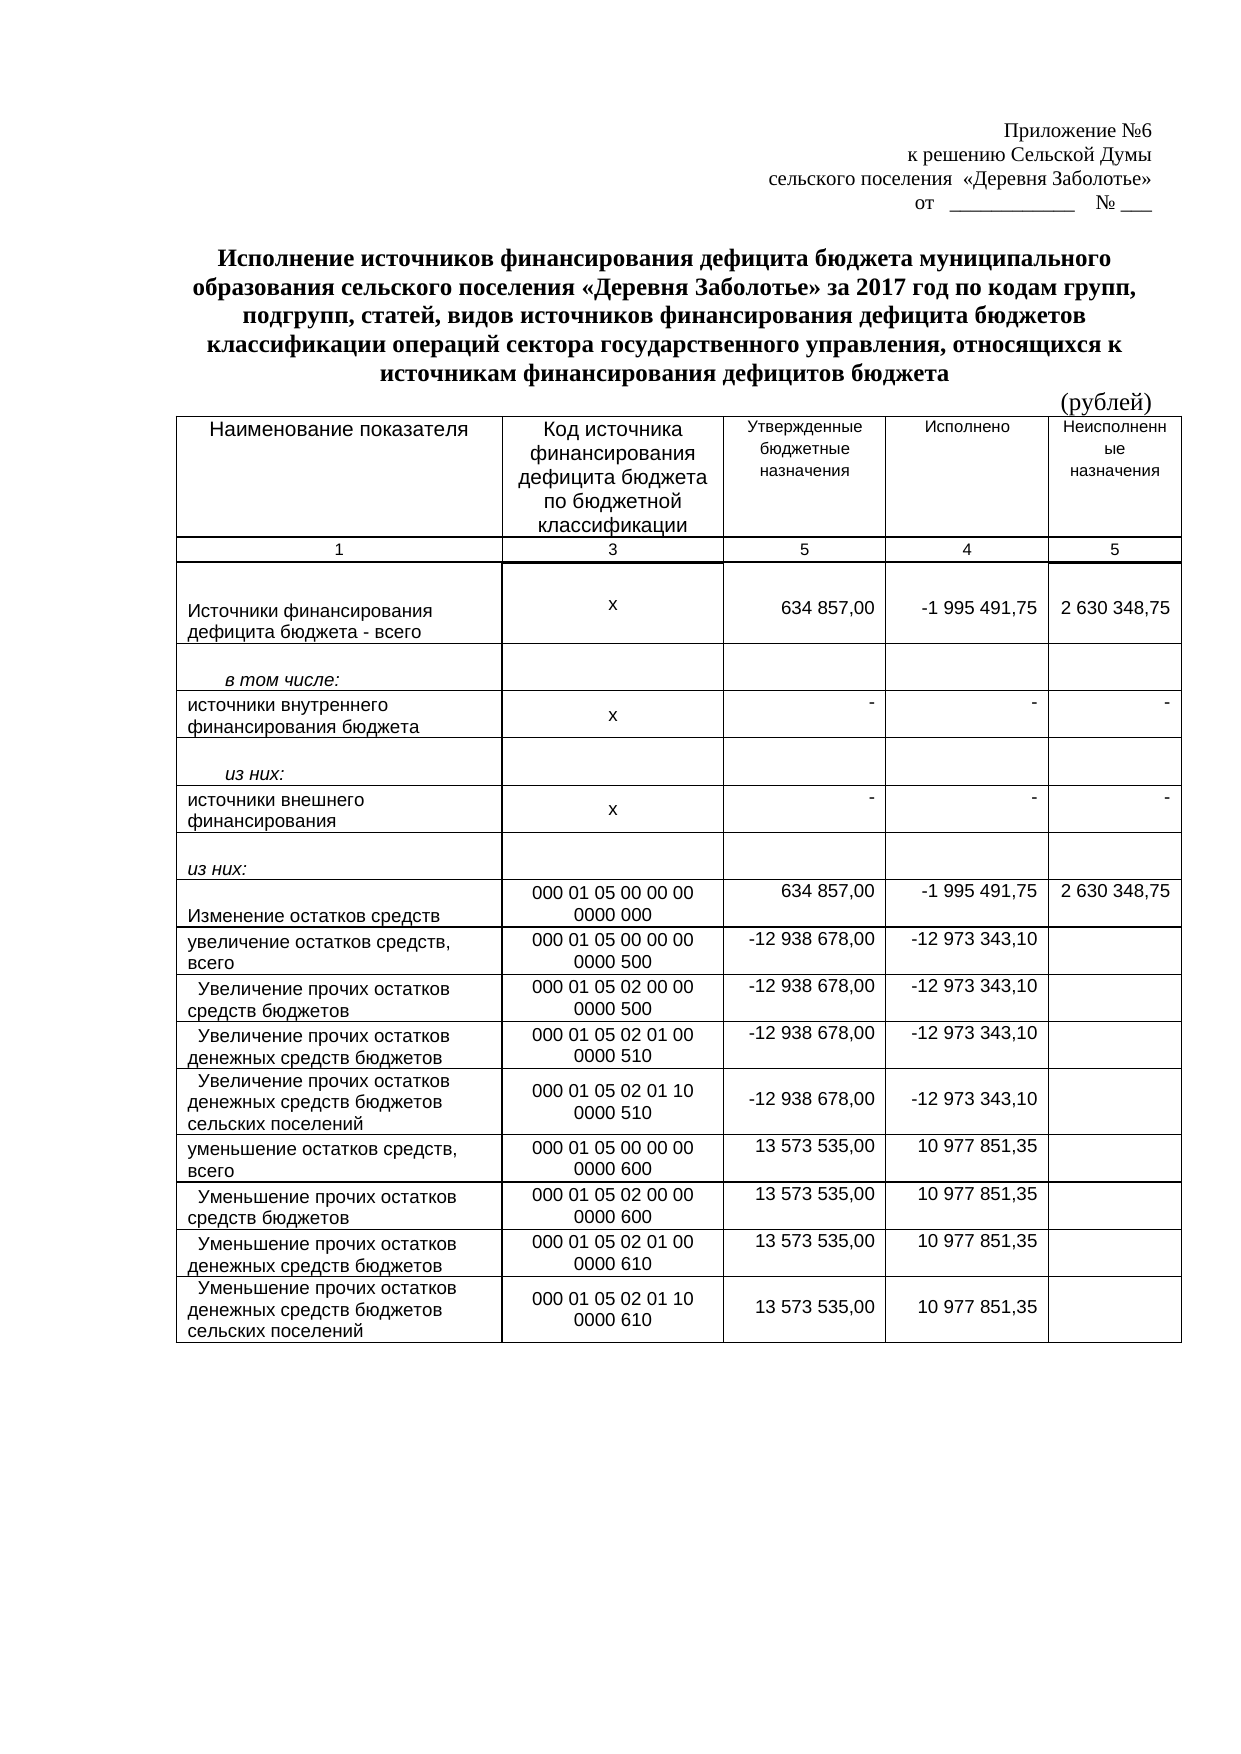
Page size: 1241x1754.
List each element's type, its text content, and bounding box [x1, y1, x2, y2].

table_cell 634 857,00 [724, 563, 885, 643]
table_cell из них: [177, 738, 501, 784]
table_cell 000 01 05 00 00 00 0000 000 [503, 880, 723, 926]
table_cell -12 938 678,00 [724, 1069, 885, 1134]
table_cell 000 01 05 02 01 10 0000 610 [503, 1277, 723, 1342]
table_cell Источники финансирования дефицита бюджета - всего [177, 563, 501, 643]
table_cell 13 573 535,00 [724, 1135, 885, 1181]
table_cell - [1049, 691, 1181, 737]
table_cell источники внутреннего финансирования бюджета [177, 691, 501, 737]
table_header Утвержденные бюджетные назначения [724, 417, 885, 536]
table_cell -12 973 343,10 [886, 1069, 1048, 1134]
table_cell -12 938 678,00 [724, 928, 885, 974]
table_header Код источника финансирования дефицита бюджета по бюджетной классификации [503, 417, 723, 536]
table_cell [1049, 1230, 1181, 1276]
table_cell 634 857,00 [724, 880, 885, 926]
table_cell 13 573 535,00 [724, 1230, 885, 1276]
table_cell - [1049, 786, 1181, 832]
table_cell Увеличение прочих остатков средств бюджетов [177, 975, 501, 1021]
table_cell [1049, 1183, 1181, 1229]
table_cell [1049, 1135, 1181, 1181]
table_cell 000 01 05 02 01 00 0000 610 [503, 1230, 723, 1276]
table_cell - [886, 691, 1048, 737]
table_cell - [886, 786, 1048, 832]
table_cell [1049, 738, 1181, 784]
table_cell 3 [503, 538, 723, 561]
table_cell 10 977 851,35 [886, 1183, 1048, 1229]
table_cell 4 [886, 538, 1048, 561]
table_cell -12 938 678,00 [724, 1022, 885, 1068]
table_header Неисполненные назначения [1049, 417, 1181, 536]
table_cell Изменение остатков средств [177, 880, 501, 926]
table_cell -12 973 343,10 [886, 928, 1048, 974]
table_cell уменьшение остатков средств, всего [177, 1135, 501, 1181]
table_cell 2 630 348,75 [1049, 564, 1181, 643]
table_cell [724, 644, 885, 690]
table_header Наименование показателя [177, 417, 502, 536]
table_cell [1049, 975, 1181, 1021]
table_cell 5 [1049, 538, 1181, 561]
table_cell Уменьшение прочих остатков денежных средств бюджетов [177, 1230, 501, 1276]
table_cell - [724, 786, 885, 832]
table_cell увеличение остатков средств, всего [177, 928, 501, 974]
table_cell [1049, 1277, 1181, 1342]
table_cell [503, 644, 723, 690]
table_cell -12 973 343,10 [886, 975, 1048, 1021]
table_cell -12 938 678,00 [724, 975, 885, 1021]
table_cell 2 630 348,75 [1049, 880, 1181, 926]
table_cell 000 01 05 02 00 00 0000 500 [503, 975, 723, 1021]
table_header Исполнено [886, 417, 1048, 536]
table_cell Увеличение прочих остатков денежных средств бюджетов [177, 1022, 501, 1068]
table_cell 10 977 851,35 [886, 1230, 1048, 1276]
text сельского поселения «Деревня Заболотье» [177, 166, 1152, 190]
table_cell [1049, 1069, 1181, 1134]
table_cell [724, 833, 885, 879]
table_cell 10 977 851,35 [886, 1277, 1048, 1342]
table_cell [503, 833, 723, 879]
table_cell 13 573 535,00 [724, 1277, 885, 1342]
table_cell Уменьшение прочих остатков денежных средств бюджетов сельских поселений [177, 1277, 501, 1342]
table_cell [503, 738, 723, 784]
table_cell 000 01 05 00 00 00 0000 500 [503, 928, 723, 974]
table_cell [1049, 644, 1181, 690]
table_cell [886, 833, 1048, 879]
table_cell 1 [177, 538, 502, 561]
table_cell из них: [177, 833, 501, 879]
table_cell x [503, 691, 723, 737]
table_cell -12 973 343,10 [886, 1022, 1048, 1068]
table_cell 10 977 851,35 [886, 1135, 1048, 1181]
table_cell 5 [724, 538, 885, 561]
table_cell [886, 644, 1048, 690]
table_cell 000 01 05 00 00 00 0000 600 [503, 1135, 723, 1181]
table_cell [886, 738, 1048, 784]
text от ____________ № ___ [177, 190, 1152, 214]
table_cell Увеличение прочих остатков денежных средств бюджетов сельских поселений [177, 1069, 501, 1134]
text (рублей) [177, 387, 1152, 416]
text к решению Сельской Думы [177, 142, 1152, 166]
table_cell [1049, 928, 1181, 974]
table_cell x [503, 786, 723, 832]
table_cell -1 995 491,75 [886, 563, 1048, 643]
table_cell в том числе: [177, 644, 501, 690]
table_cell 000 01 05 02 01 00 0000 510 [503, 1022, 723, 1068]
table_cell [1049, 1022, 1181, 1068]
table_cell - [724, 691, 885, 737]
table_cell [1049, 833, 1181, 879]
table_cell источники внешнего финансирования [177, 786, 501, 832]
text Исполнение источников финансирования дефицита бюджета муниципального образования сельского поселения «Деревня Заболотье» за 2017 год по кодам групп, подгрупп, статей, видов источников финансирования дефицита бюджетов классификации операций сектора государственного управления, относящихся к источникам финансирования дефицитов бюджета [177, 243, 1152, 387]
table_cell [724, 738, 885, 784]
table_cell 000 01 05 02 00 00 0000 600 [503, 1183, 723, 1229]
table_cell Уменьшение прочих остатков средств бюджетов [177, 1183, 501, 1229]
table_cell -1 995 491,75 [886, 880, 1048, 926]
table_cell 13 573 535,00 [724, 1183, 885, 1229]
text Приложение №6 [177, 118, 1152, 142]
table_cell 000 01 05 02 01 10 0000 510 [503, 1069, 723, 1134]
table_cell x [503, 564, 723, 643]
